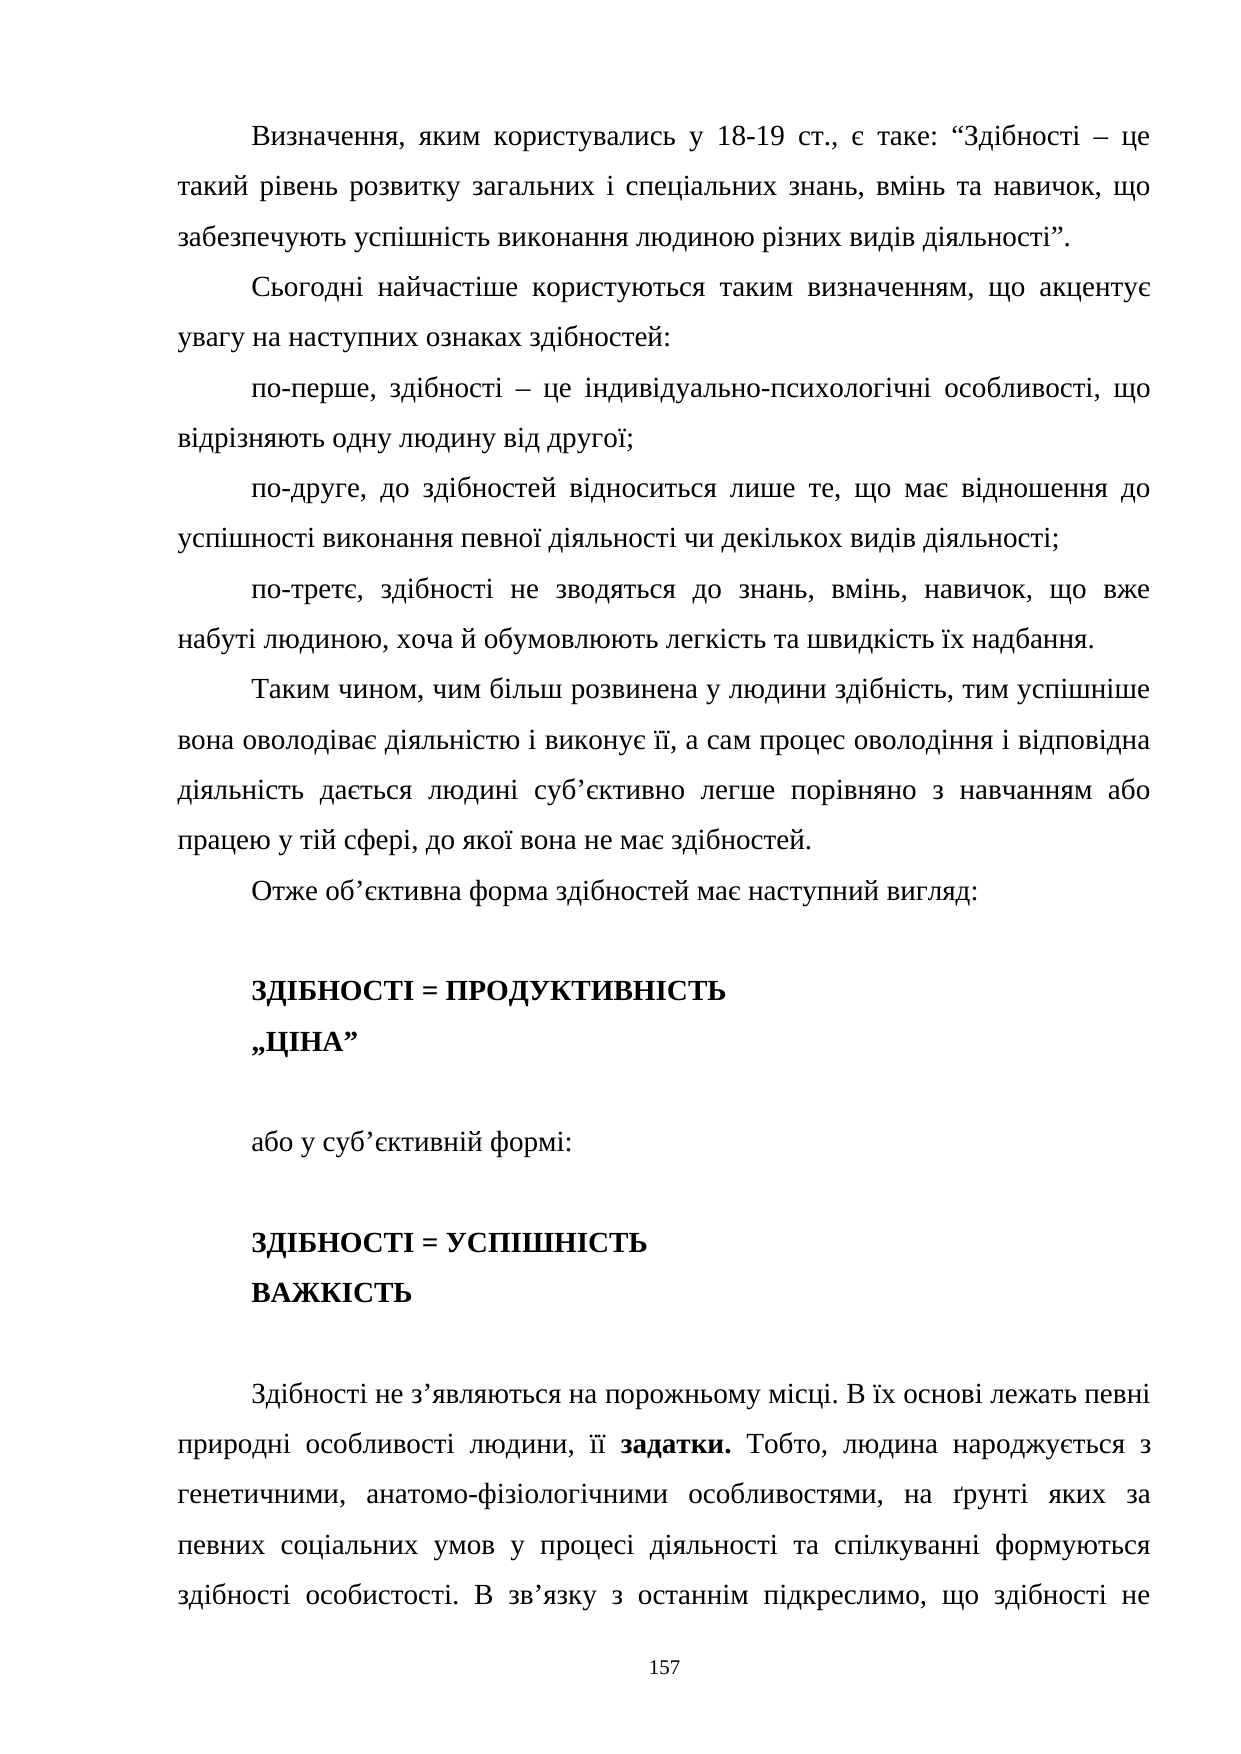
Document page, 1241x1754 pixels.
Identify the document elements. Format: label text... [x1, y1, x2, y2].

text ЗДІБНОСТІ = УСПІШНІСТЬ [177, 1225, 1152, 1258]
text по-перше, здібності – це індивідуально-психологічні особливості, що відрізняють одну людину від другої; [177, 370, 1152, 453]
text ВАЖКІСТЬ [177, 1275, 1152, 1309]
text ЗДІБНОСТІ = ПРОДУКТИВНІСТЬ [177, 973, 1152, 1007]
text Визначення, яким користувались у 18-19 ст., є таке: “Здібності – це такий рівень розвитку загальних і спеціальних знань, вмінь та навичок, що забезпечують успішність виконання людиною різних видів діяльності”. [177, 118, 1152, 252]
text по-друге, до здібностей відноситься лише те, що має відношення до успішності виконання певної діяльності чи декількох видів діяльності; [177, 470, 1152, 554]
text Сьогодні найчастіше користуються таким визначенням, що акцентує увагу на наступних ознаках здібностей: [177, 269, 1152, 353]
text по-третє, здібності не зводяться до знань, вмінь, навичок, що вже набуті людиною, хоча й обумовлюють легкість та швидкість їх надбання. [177, 571, 1152, 655]
text Таким чином, чим більш розвинена у людини здібність, тим успішніше вона оволодіває діяльністю і виконує її, а сам процес оволодіння і відповідна діяльність дається людині суб’єктивно легше порівняно з навчанням або працею у тій сфері, до якої вона не має здібностей. [177, 672, 1152, 856]
text Отже об’єктивна форма здібностей має наступний вигляд: [177, 873, 1152, 906]
text або у суб’єктивній формі: [177, 1124, 1152, 1158]
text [177, 1376, 1152, 1611]
text „ЦІНА” [177, 1024, 1152, 1057]
